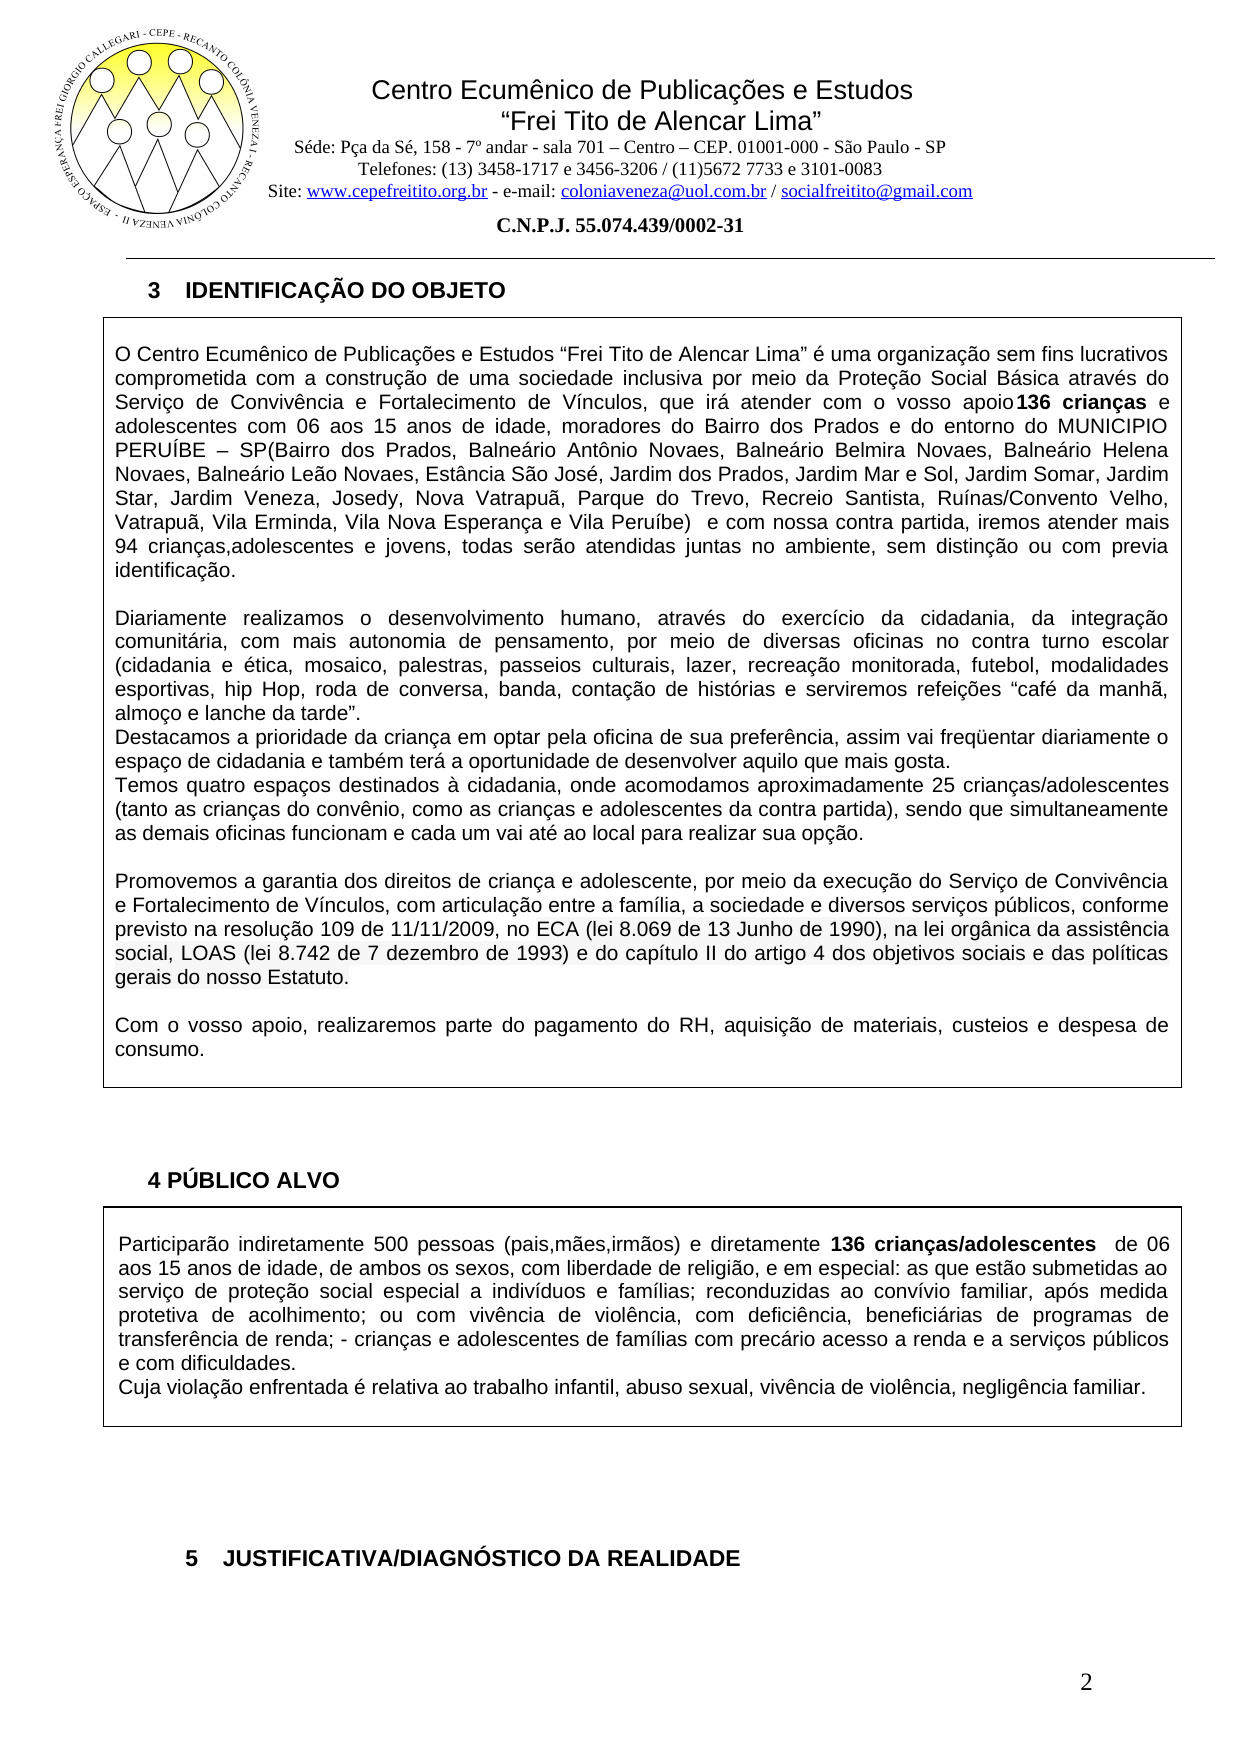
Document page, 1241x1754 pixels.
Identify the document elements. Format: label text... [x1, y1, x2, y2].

table_header O Centro Ecumênico de Publicações e Estudos “Frei Tito de Alencar Lima” é uma organização sem fins lucrativos comprometida com a construção de uma sociedade inclusiva por meio da Proteção Social Básica através do Serviço de Convivência e Fortalecimento de Vínculos, que irá atender com o vosso apoio136 crianças e adolescentes com 06 aos 15 anos de idade, moradores do Bairro dos Prados e do entorno do MUNICIPIO PERUÍBE – SP(Bairro dos Prados, Balneário Antônio Novaes, Balneário Belmira Novaes, Balneário Helena Novaes, Balneário Leão Novaes, Estância São José, Jardim dos Prados, Jardim Mar e Sol, Jardim Somar, Jardim Star, Jardim Veneza, Josedy, Nova Vatrapuã, Parque do Trevo, Recreio Santista, Ruínas/Convento Velho, Vatrapuã, Vila Erminda, Vila Nova Esperança e Vila Peruíbe) e com nossa contra partida, iremos atender mais 94 crianças,adolescentes e jovens, todas serão atendidas juntas no ambiente, sem distinção ou com previa identificação. Diariamente realizamos o desenvolvimento humano, através do exercício da cidadania, da integração comunitária, com mais autonomia de pensamento, por meio de diversas oficinas no contra turno escolar (cidadania e ética, mosaico, palestras, passeios culturais, lazer, recreação monitorada, futebol, modalidades esportivas, hip Hop, roda de conversa, banda, contação de histórias e serviremos refeições “café da manhã, almoço e lanche da tarde”. Destacamos a prioridade da criança em optar pela oficina de sua preferência, assim vai freqüentar diariamente o espaço de cidadania e também terá a oportunidade de desenvolver aquilo que mais gosta. Temos quatro espaços destinados à cidadania, onde acomodamos aproximadamente 25 crianças/adolescentes (tanto as crianças do convênio, como as crianças e adolescentes da contra partida), sendo que simultaneamente as demais oficinas funcionam e cada um vai até ao local para realizar sua opção. Promovemos a garantia dos direitos de criança e adolescente, por meio da execução do Serviço de Convivência e Fortalecimento de Vínculos, com articulação entre a família, a sociedade e diversos serviços públicos, conforme previsto na resolução 109 de 11/11/2009, no ECA (lei 8.069 de 13 Junho de 1990), na lei orgânica da assistência social, LOAS (lei 8.742 de 7 dezembro de 1993) e do capítulo II do artigo 4 dos objetivos sociais e das políticas gerais do nosso Estatuto. Com o vosso apoio, realizaremos parte do pagamento do RH, aquisição de materiais, custeios e despesa de consumo. [104, 318, 1181, 1087]
table_header Participarão indiretamente 500 pessoas (pais,mães,irmãos) e diretamente 136 crianças/adolescentes de 06 aos 15 anos de idade, de ambos os sexos, com liberdade de religião, e em especial: as que estão submetidas ao serviço de proteção social especial a indivíduos e famílias; reconduzidas ao convívio familiar, após medida protetiva de acolhimento; ou com vivência de violência, com deficiência, beneficiárias de programas de transferência de renda; - crianças e adolescentes de famílias com precário acesso a renda e a serviços públicos e com dificuldades. Cuja violação enfrentada é relativa ao trabalho infantil, abuso sexual, vivência de violência, negligência familiar. [104, 1208, 1181, 1426]
list IDENTIFICAÇÃO DO OBJETO [148, 277, 1092, 304]
list JUSTIFICATIVA/DIAGNÓSTICO DA REALIDADE [185, 1545, 1092, 1571]
picture [54, 29, 259, 228]
text 4 PÚBLICO ALVO [148, 1167, 1092, 1193]
